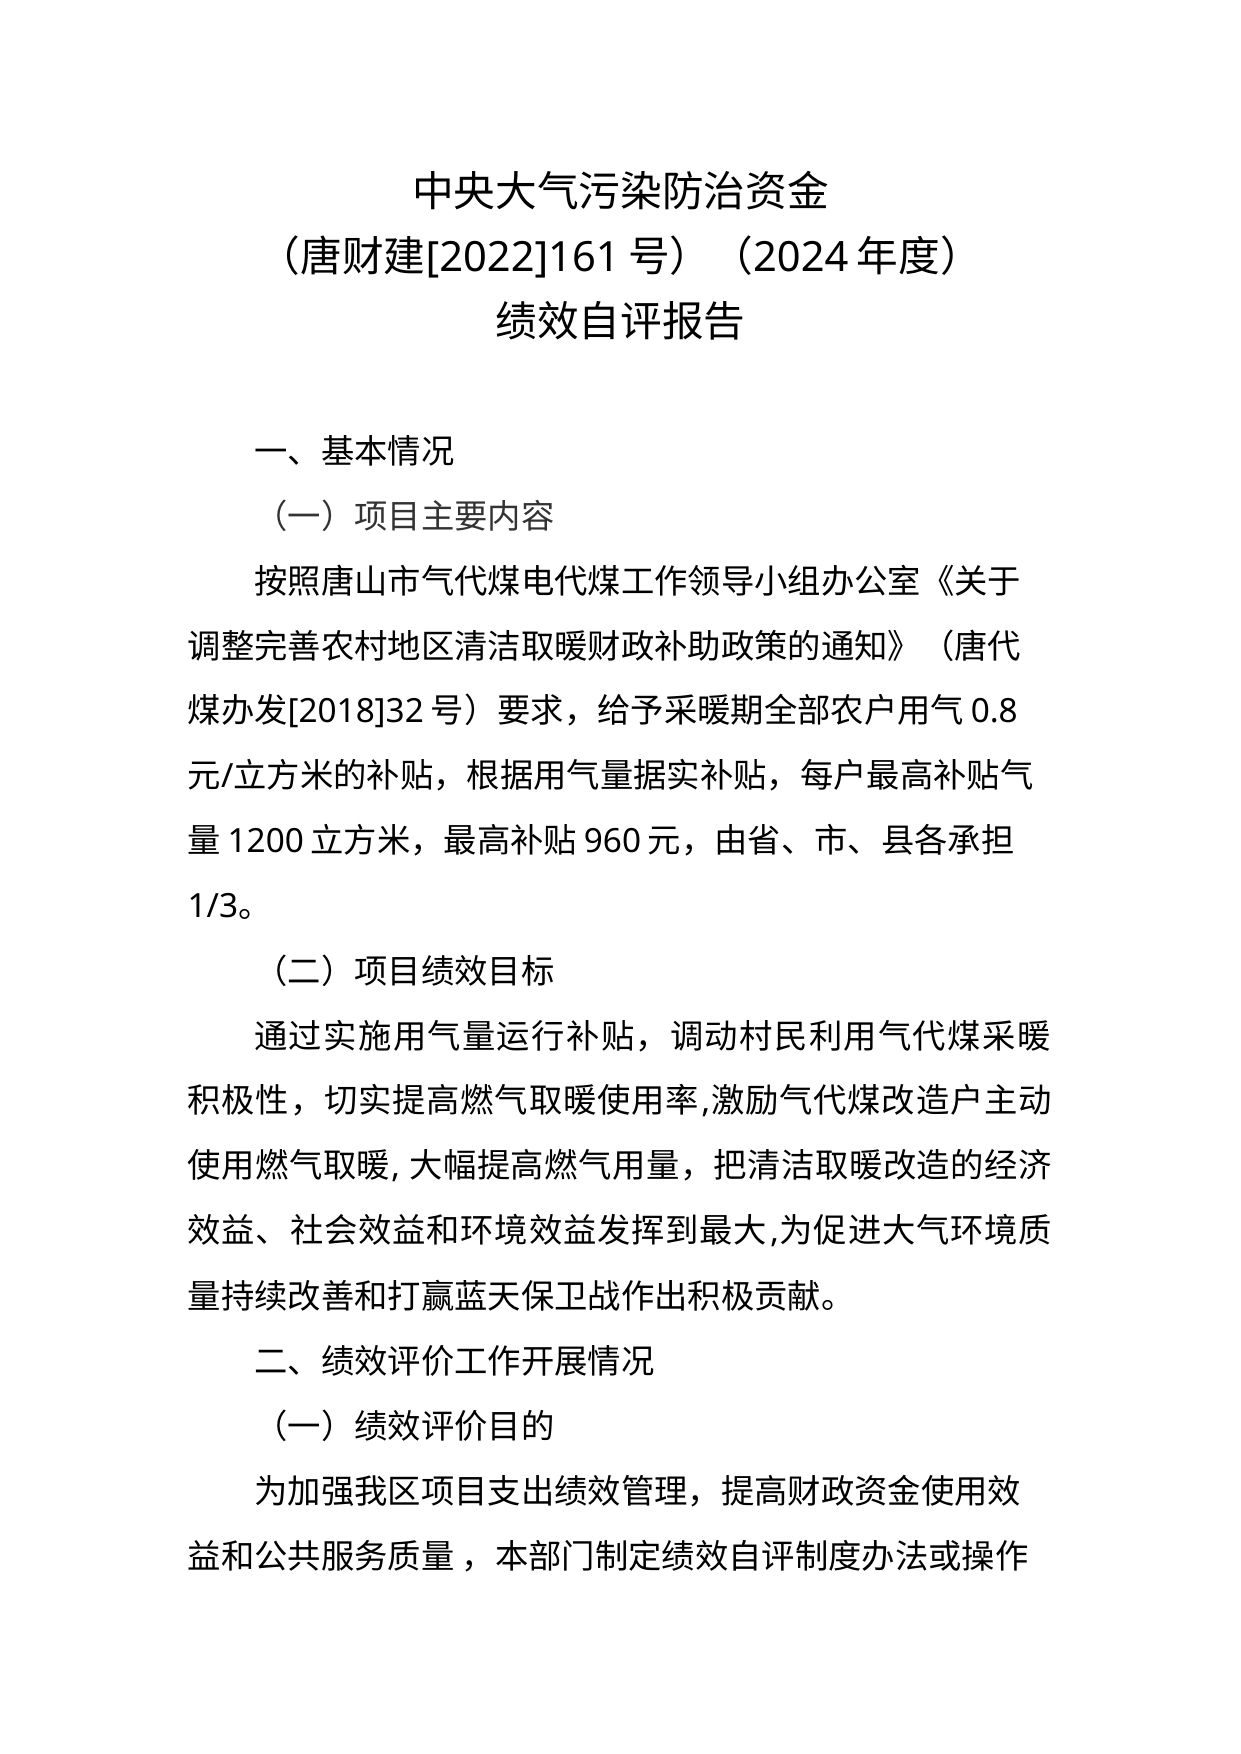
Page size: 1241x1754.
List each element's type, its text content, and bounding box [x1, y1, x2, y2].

text 按照唐山市气代煤电代煤工作领导小组办公室《关于调整完善农村地区清洁取暖财政补助政策的通知》（唐代煤办发[2018]32号）要求，给予采暖期全部农户用气0.8元/立方米的补贴，根据用气量据实补贴，每户最高补贴气量1200立方米，最高补贴960元，由省、市、县各承担1/3。 [187, 546, 1053, 936]
text 通过实施用气量运行补贴，调动村民利用气代煤采暖积极性，切实提高燃气取暖使用率,激励气代煤改造户主动使用燃气取暖, 大幅提高燃气用量，把清洁取暖改造的经济效益、社会效益和环境效益发挥到最大,为促进大气环境质量持续改善和打赢蓝天保卫战作出积极贡献。 [187, 1001, 1053, 1326]
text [187, 1456, 1053, 1586]
text 绩效自评报告 [187, 286, 1053, 351]
text （唐财建[2022]161号）（2024年度） [187, 221, 1053, 286]
text （二）项目绩效目标 [187, 936, 1053, 1001]
text （一）绩效评价目的 [187, 1391, 1053, 1456]
text 一、基本情况 [187, 416, 1053, 481]
text （一）项目主要内容 [187, 481, 1053, 546]
text 二、绩效评价工作开展情况 [187, 1326, 1053, 1391]
text 中央大气污染防治资金 [187, 156, 1053, 221]
